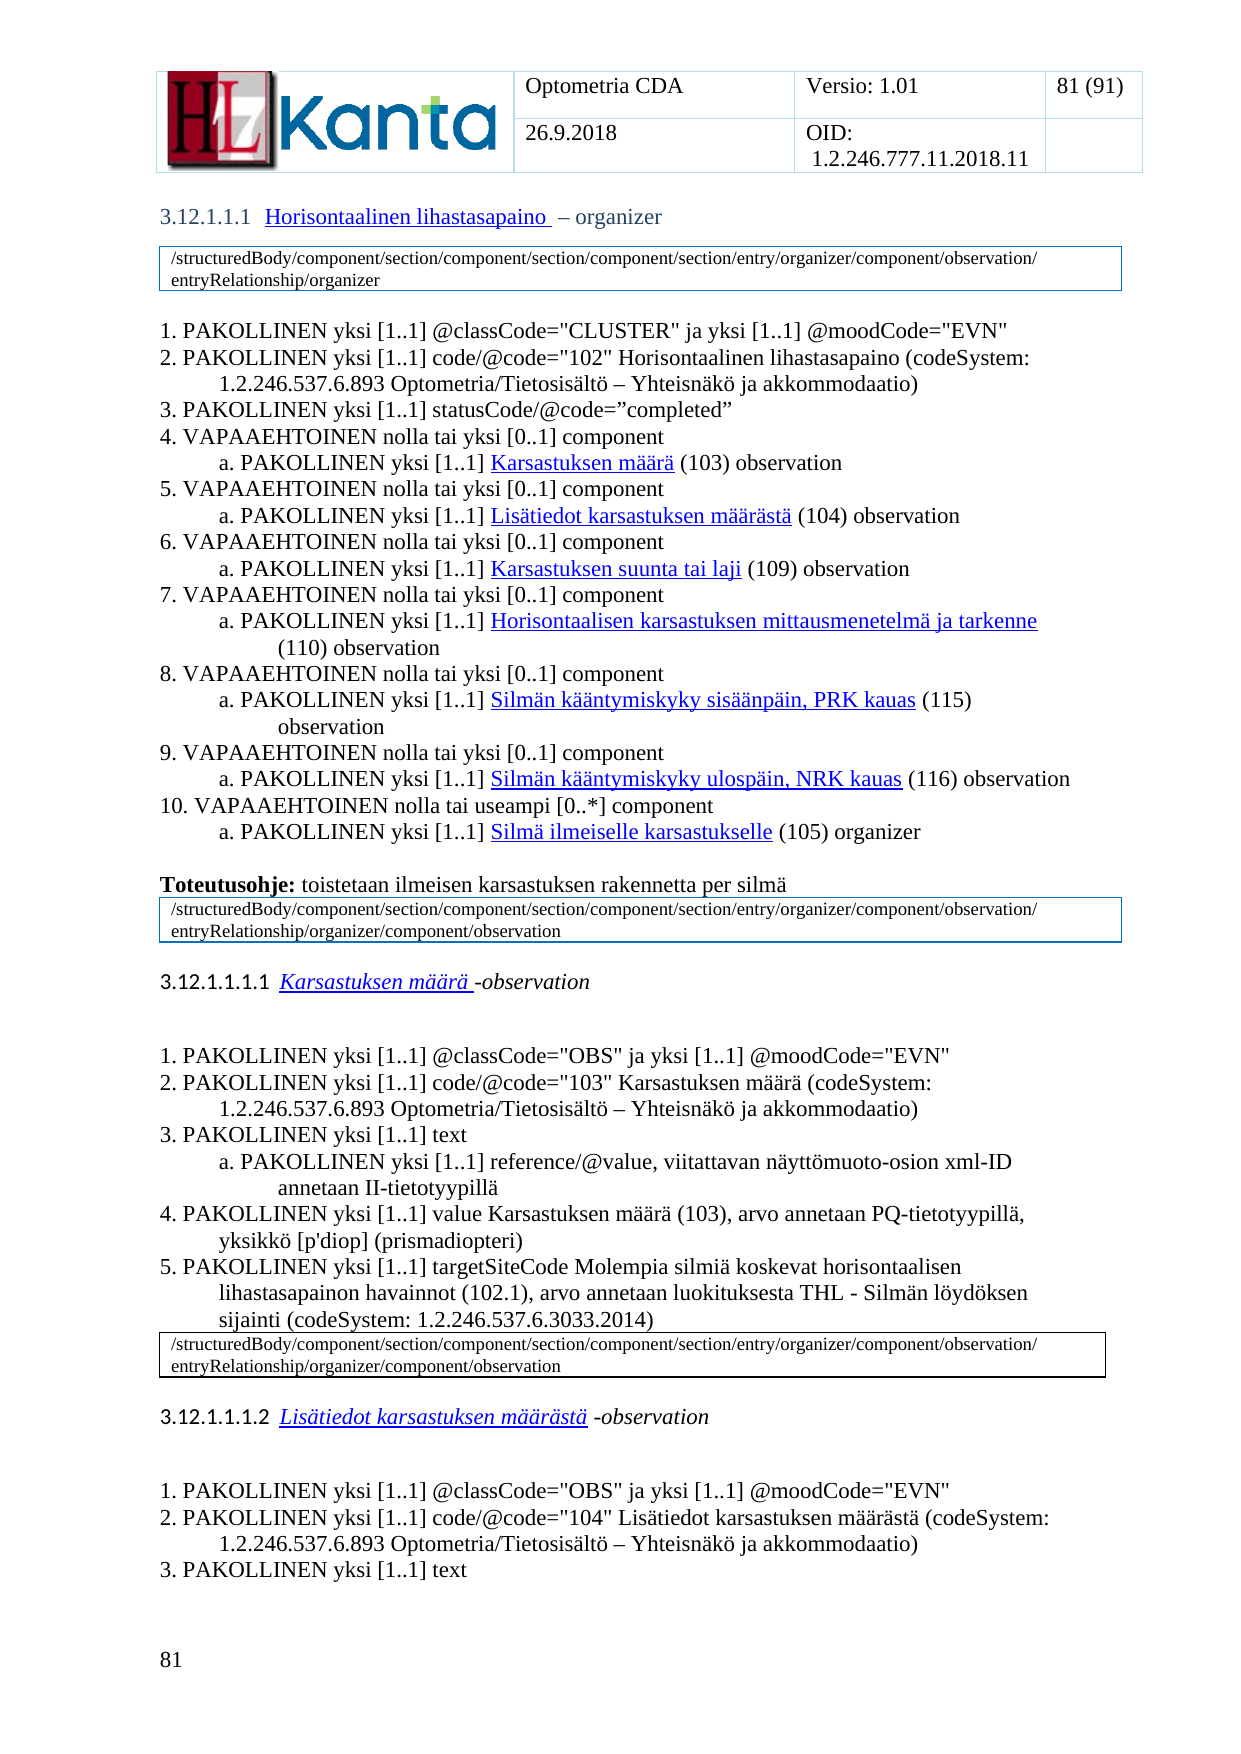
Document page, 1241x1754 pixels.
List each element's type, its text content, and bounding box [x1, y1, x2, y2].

text 5. VAPAAEHTOINEN nolla tai yksi [0..1] component [159, 476, 1081, 502]
picture [167, 71, 279, 171]
text 9. VAPAAEHTOINEN nolla tai yksi [0..1] component [159, 739, 1081, 765]
text a. PAKOLLINEN yksi [1..1] Silmän kääntymiskyky ulospäin, NRK kauas (116) observation [218, 765, 1081, 792]
text a. PAKOLLINEN yksi [1..1] Karsastuksen suunta tai laji (109) observation [218, 554, 1081, 581]
text a. PAKOLLINEN yksi [1..1] Silmän kääntymiskyky sisäänpäin, PRK kauas (115) observation [218, 686, 1081, 739]
subtitle Lisätiedot karsastuksen määrästä -observation [159, 1402, 1081, 1430]
text 2. PAKOLLINEN yksi [1..1] code/@code="103" Karsastuksen määrä (codeSystem: 1.2.246.537.6.893 Optometria/Tietosisältö – Yhteisnäkö ja akkommodaatio) [159, 1069, 1081, 1121]
text 6. VAPAAEHTOINEN nolla tai yksi [0..1] component [159, 528, 1081, 554]
text a. PAKOLLINEN yksi [1..1] Silmä ilmeiselle karsastukselle (105) organizer [218, 818, 1081, 844]
text 8. VAPAAEHTOINEN nolla tai yksi [0..1] component [159, 660, 1081, 686]
text 1. PAKOLLINEN yksi [1..1] @classCode="OBS" ja yksi [1..1] @moodCode="EVN" [159, 1042, 1081, 1069]
subtitle Horisontaalinen lihastasapaino – organizer [159, 203, 1081, 229]
text 3. PAKOLLINEN yksi [1..1] text [159, 1121, 1081, 1148]
subtitle Karsastuksen määrä -observation [159, 967, 1081, 995]
text 10. VAPAAEHTOINEN nolla tai useampi [0..*] component [159, 792, 1081, 818]
text Toteutusohje: toistetaan ilmeisen karsastuksen rakennetta per silmä [159, 871, 1081, 897]
text 7. VAPAAEHTOINEN nolla tai yksi [0..1] component [159, 581, 1081, 607]
text 4. VAPAAEHTOINEN nolla tai yksi [0..1] component [159, 423, 1081, 449]
text 2. PAKOLLINEN yksi [1..1] code/@code="104" Lisätiedot karsastuksen määrästä (codeSystem: 1.2.246.537.6.893 Optometria/Tietosisältö – Yhteisnäkö ja akkommodaatio) [159, 1504, 1081, 1556]
text a. PAKOLLINEN yksi [1..1] Horisontaalisen karsastuksen mittausmenetelmä ja tarkenne (110) observation [218, 607, 1081, 660]
picture [281, 96, 496, 150]
text 3. PAKOLLINEN yksi [1..1] statusCode/@code=”completed” [159, 396, 1081, 423]
text a. PAKOLLINEN yksi [1..1] Karsastuksen määrä (103) observation [218, 449, 1081, 476]
text 4. PAKOLLINEN yksi [1..1] value Karsastuksen määrä (103), arvo annetaan PQ-tietotyypillä, yksikkö [p'diop] (prismadiopteri) [159, 1200, 1081, 1253]
text 1. PAKOLLINEN yksi [1..1] @classCode="CLUSTER" ja yksi [1..1] @moodCode="EVN" [159, 317, 1081, 344]
text 1. PAKOLLINEN yksi [1..1] @classCode="OBS" ja yksi [1..1] @moodCode="EVN" [159, 1477, 1081, 1504]
text a. PAKOLLINEN yksi [1..1] Lisätiedot karsastuksen määrästä (104) observation [218, 502, 1081, 528]
table_header /structuredBody/component/section/component/section/component/section/entry/organizer/component/observation/entryRelationship/organizer [160, 247, 1121, 290]
text a. PAKOLLINEN yksi [1..1] reference/@value, viitattavan näyttömuoto-osion xml-ID annetaan II-tietotyypillä [218, 1148, 1081, 1200]
text 3. PAKOLLINEN yksi [1..1] text [159, 1556, 1081, 1583]
text 2. PAKOLLINEN yksi [1..1] code/@code="102" Horisontaalinen lihastasapaino (codeSystem: 1.2.246.537.6.893 Optometria/Tietosisältö – Yhteisnäkö ja akkommodaatio) [159, 344, 1081, 396]
